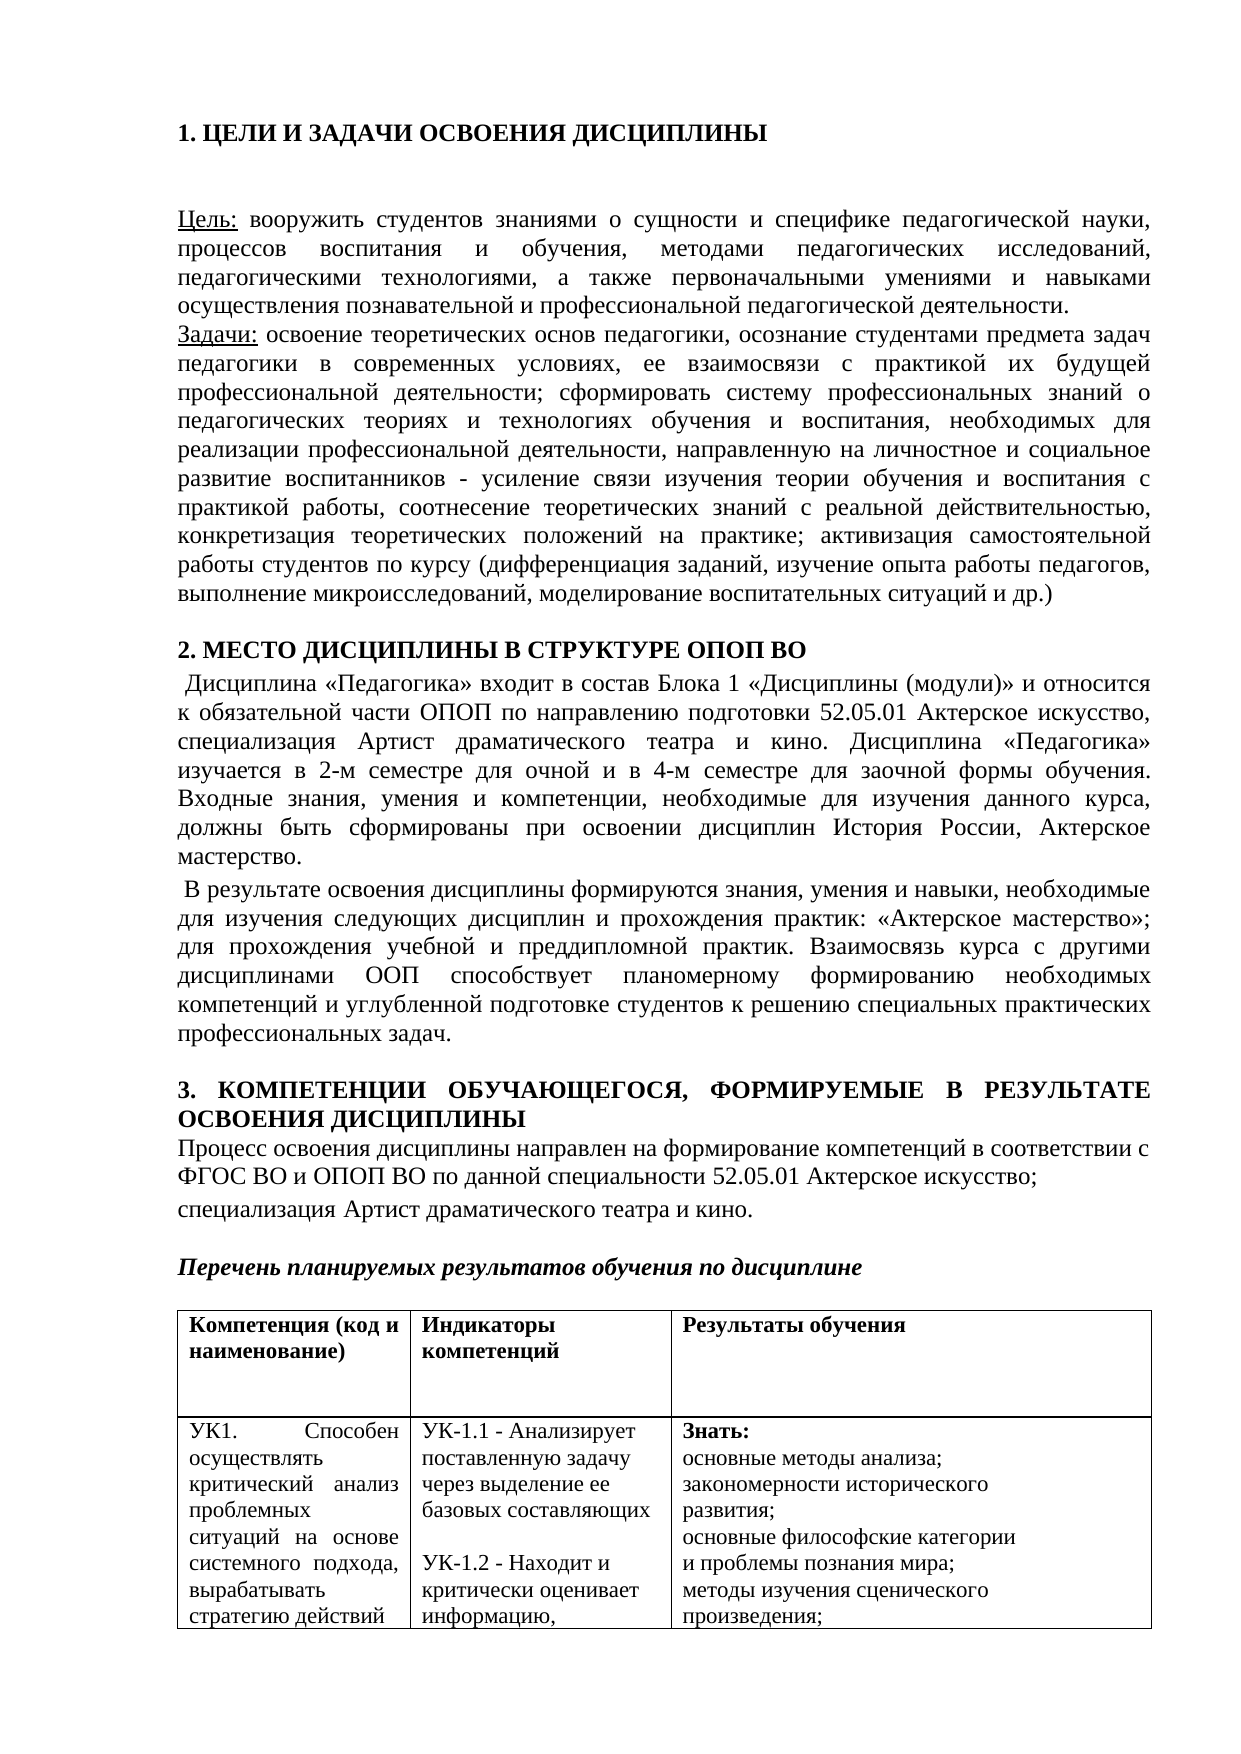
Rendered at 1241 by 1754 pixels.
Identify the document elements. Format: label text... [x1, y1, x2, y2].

text 1. ЦЕЛИ И ЗАДАЧИ ОСВОЕНИЯ ДИСЦИПЛИНЫ [177, 118, 1152, 147]
text Цель: вооружить студентов знаниями о сущности и специфике педагогической науки, процессов воспитания и обучения, методами педагогических исследований, педагогическими технологиями, а также первоначальными умениями и навыками осуществления познавательной и профессиональной педагогической деятельности. [177, 204, 1152, 319]
table_header Индикаторы компетенций [411, 1311, 671, 1416]
text В результате освоения дисциплины формируются знания, умения и навыки, необходимые для изучения следующих дисциплин и прохождения практик: «Актерское мастерство»; для прохождения учебной и преддипломной практик. Взаимосвязь курса с другими дисциплинами ООП способствует планомерному формированию необходимых компетенций и углубленной подготовке студентов к решению специальных практических профессиональных задач. [177, 874, 1152, 1046]
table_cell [672, 1418, 1151, 1628]
table_header Результаты обучения [672, 1311, 1151, 1416]
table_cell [411, 1418, 671, 1628]
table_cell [178, 1418, 410, 1628]
text Перечень планируемых результатов обучения по дисциплине [177, 1252, 1152, 1281]
text Задачи: освоение теоретических основ педагогики, осознание студентами предмета задач педагогики в современных условиях, ее взаимосвязи с практикой их будущей профессиональной деятельности; сформировать систему профессиональных знаний о педагогических теориях и технологиях обучения и воспитания, необходимых для реализации профессиональной деятельности, направленную на личностное и социальное развитие воспитанников - усиление связи изучения теории обучения и воспитания с практикой работы, соотнесение теоретических знаний с реальной действительностью, конкретизация теоретических положений на практике; активизация самостоятельной работы студентов по курсу (дифференциация заданий, изучение опыта работы педагогов, выполнение микроисследований, моделирование воспитательных ситуаций и др.) [177, 319, 1152, 607]
text Процесс освоения дисциплины направлен на формирование компетенций в соответствии с ФГОС ВО и ОПОП ВО по данной специальности 52.05.01 Актерское искусство; специализация Артист драматического театра и кино. [177, 1133, 1152, 1224]
table_header Компетенция (код и наименование) [178, 1311, 410, 1416]
text 3. КОМПЕТЕНЦИИ ОБУЧАЮЩЕГОСЯ, ФОРМИРУЕМЫЕ В РЕЗУЛЬТАТЕ ОСВОЕНИЯ ДИСЦИПЛИНЫ [177, 1075, 1152, 1133]
text Дисциплина «Педагогика» входит в состав Блока 1 «Дисциплины (модули)» и относится к обязательной части ОПОП по направлению подготовки 52.05.01 Актерское искусство, специализация Артист драматического театра и кино. Дисциплина «Педагогика» изучается в 2-м семестре для очной и в 4-м семестре для заочной формы обучения. Входные знания, умения и компетенции, необходимые для изучения данного курса, должны быть сформированы при освоении дисциплин История России, Актерское мастерство. [177, 668, 1152, 870]
text 2. МЕСТО ДИСЦИПЛИНЫ В СТРУКТУРЕ ОПОП ВО [177, 636, 1152, 664]
